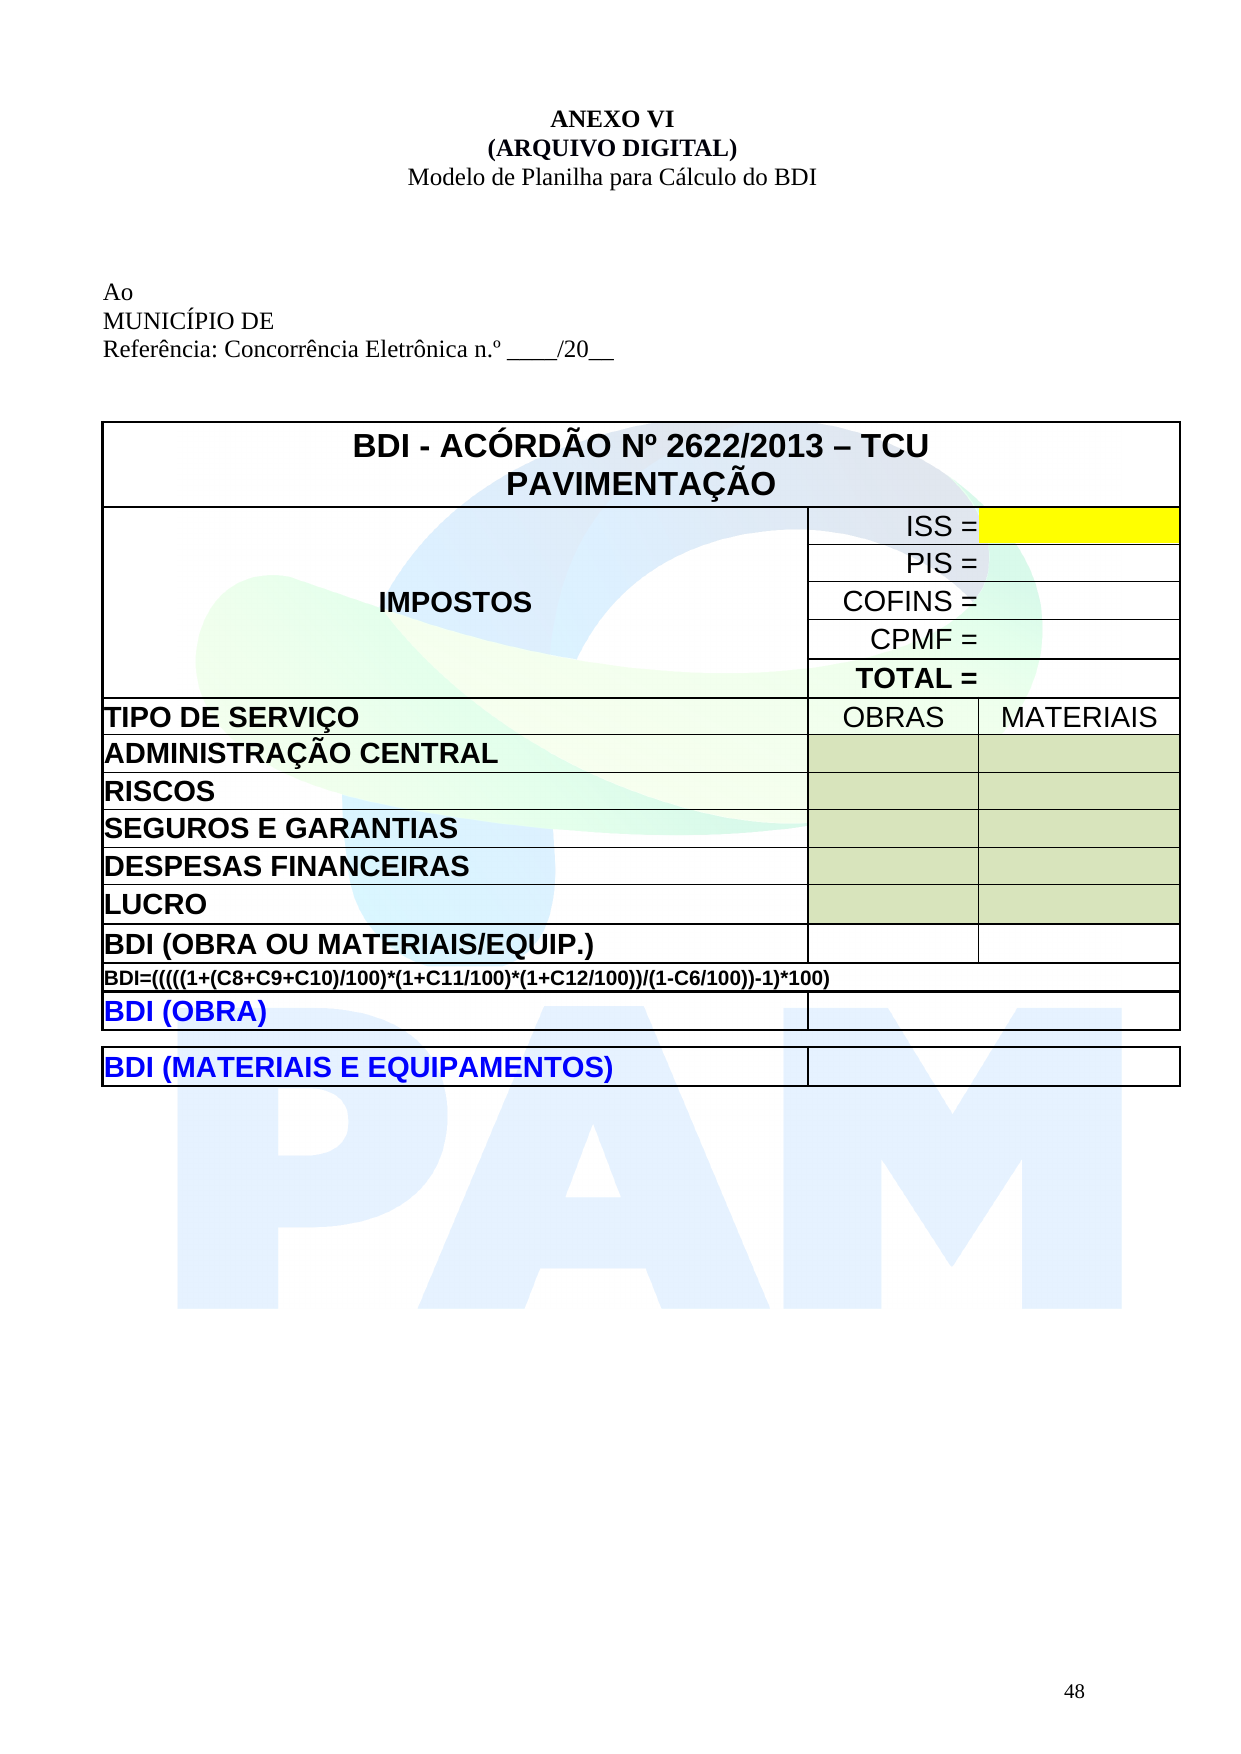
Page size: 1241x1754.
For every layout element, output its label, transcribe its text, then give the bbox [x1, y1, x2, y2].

table_cell ISS = [809, 508, 979, 543]
table_cell [809, 810, 978, 847]
table_cell IMPOSTOS [104, 508, 807, 697]
table_cell [809, 925, 978, 962]
table_cell DESPESAS FINANCEIRAS [104, 848, 807, 884]
table_cell MATERIAIS [979, 699, 1179, 734]
table_cell LUCRO [104, 885, 807, 923]
table_cell BDI (OBRA OU MATERIAIS/EQUIP.) [104, 925, 807, 962]
table_cell [809, 773, 978, 809]
table_cell [809, 1048, 979, 1085]
table_cell OBRAS [809, 699, 978, 734]
table_cell [979, 885, 1179, 923]
table_cell [809, 993, 979, 1029]
table_cell CPMF = [809, 620, 979, 657]
table_cell BDI (MATERIAIS E EQUIPAMENTOS) [104, 1048, 807, 1085]
table_cell ADMINISTRAÇÃO CENTRAL [104, 735, 807, 772]
table_cell [979, 660, 1179, 697]
table_cell [979, 1048, 1179, 1085]
table_cell [979, 735, 1179, 772]
table_cell [979, 993, 1179, 1029]
table_cell [979, 810, 1179, 847]
table_cell BDI - ACÓRDÃO Nº 2622/2013 – TCU PAVIMENTAÇÃO [104, 423, 1179, 506]
table_cell [809, 885, 978, 923]
table_cell SEGUROS E GARANTIAS [104, 810, 807, 847]
table_cell [103, 1031, 808, 1046]
table_cell BDI (OBRA) [104, 993, 807, 1029]
table_cell BDI=(((((1+(C8+C9+C10)/100)*(1+C11/100)*(1+C12/100))/(1-C6/100))-1)*100) [104, 964, 1179, 990]
table_cell [979, 508, 1179, 543]
table_cell [979, 620, 1179, 657]
table_cell [979, 545, 1179, 581]
table_cell RISCOS [104, 773, 807, 809]
table_cell [809, 848, 978, 884]
table_cell [979, 1031, 1179, 1046]
table_cell TOTAL = [809, 660, 979, 697]
table_cell [809, 735, 978, 772]
table_cell [808, 1031, 979, 1046]
table_cell PIS = [809, 545, 979, 581]
table_cell [979, 925, 1179, 962]
table_cell COFINS = [809, 582, 979, 618]
table_cell ANEXO VI (ARQUIVO DIGITAL) Modelo de Planilha para Cálculo do BDI [103, 104, 1122, 248]
table_cell [979, 773, 1179, 809]
table_cell [979, 848, 1179, 884]
table_cell TIPO DE SERVIÇO [104, 699, 807, 734]
table_cell [979, 582, 1179, 618]
